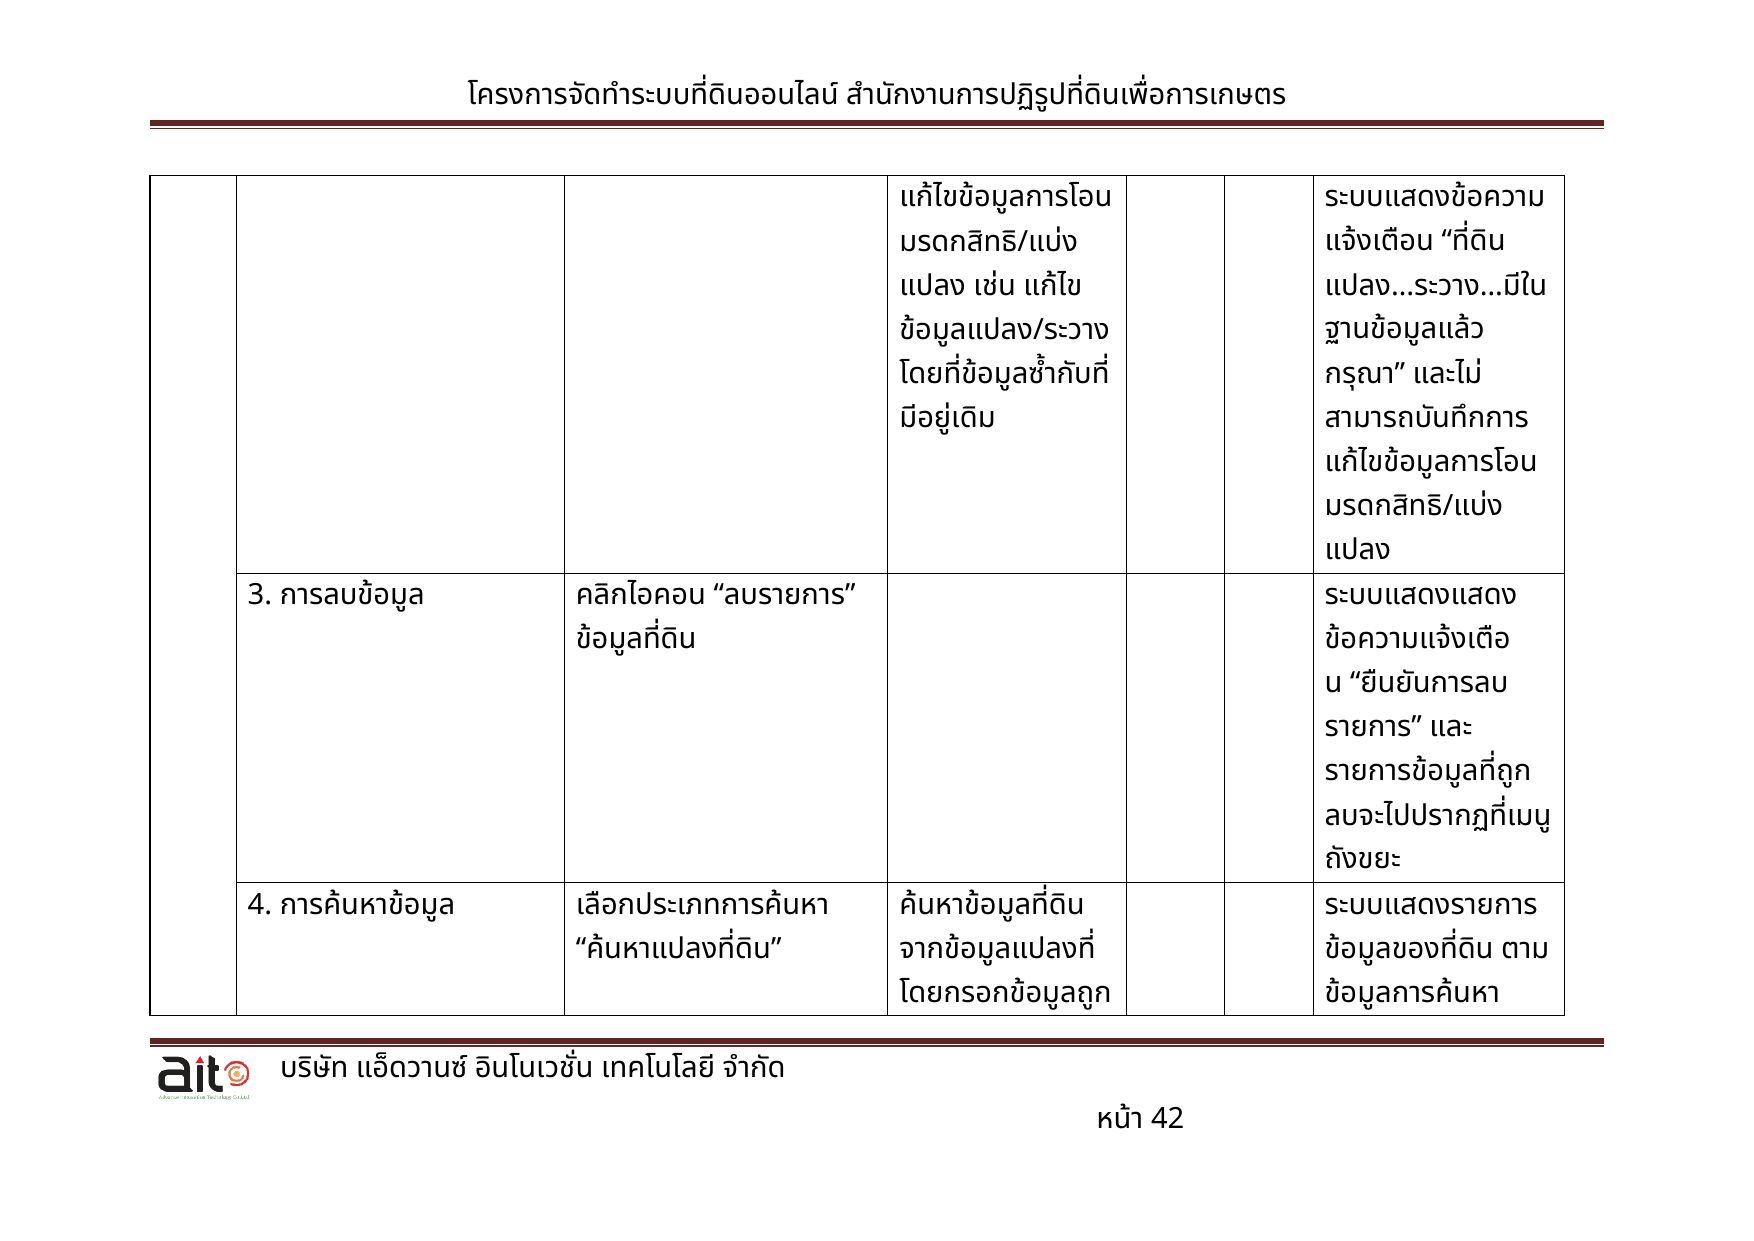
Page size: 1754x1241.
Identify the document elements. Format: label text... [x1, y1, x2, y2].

table_cell ระบบแสดงข้อความแจ้งเตือน “ที่ดินแปลง…ระวาง…มีในฐานข้อมูลแล้วกรุณา” และไม่สามารถบันทึกการแก้ไขข้อมูลการโอนมรดกสิทธิ/แบ่งแปลง [1314, 176, 1564, 573]
table_cell แก้ไขข้อมูลการโอนมรดกสิทธิ/แบ่งแปลง เช่น แก้ไขข้อมูลแปลง/ระวาง โดยที่ข้อมูลซ้ำกับที่มีอยู่เดิม [888, 176, 1126, 573]
table_cell [1127, 176, 1224, 573]
table_cell 4. การค้นหาข้อมูล [237, 883, 564, 1015]
picture [150, 1049, 257, 1105]
table_cell [1225, 574, 1313, 882]
table_cell ระบบแสดงแสดงข้อความแจ้งเตือน “ยืนยันการลบรายการ” และรายการข้อมูลที่ถูกลบจะไปปรากฏที่เมนูถังขยะ [1314, 574, 1564, 882]
table_cell [1127, 574, 1224, 882]
table_cell [1225, 176, 1313, 573]
table_cell ระบบแสดงรายการข้อมูลของที่ดิน ตามข้อมูลการค้นหา [1314, 883, 1564, 1015]
table_cell 3. การลบข้อมูล [237, 574, 564, 882]
table_cell ค้นหาข้อมูลที่ดินจากข้อมูลแปลงที่ โดยกรอกข้อมูลถูกต้อง [888, 883, 1126, 1015]
table_cell [1127, 883, 1224, 1015]
table_cell คลิกไอคอน “ลบรายการ” ข้อมูลที่ดิน [565, 574, 887, 882]
table_cell [888, 574, 1126, 882]
table_cell เลือกประเภทการค้นหา “ค้นหาแปลงที่ดิน” [565, 883, 887, 1015]
table_cell [1225, 883, 1313, 1015]
